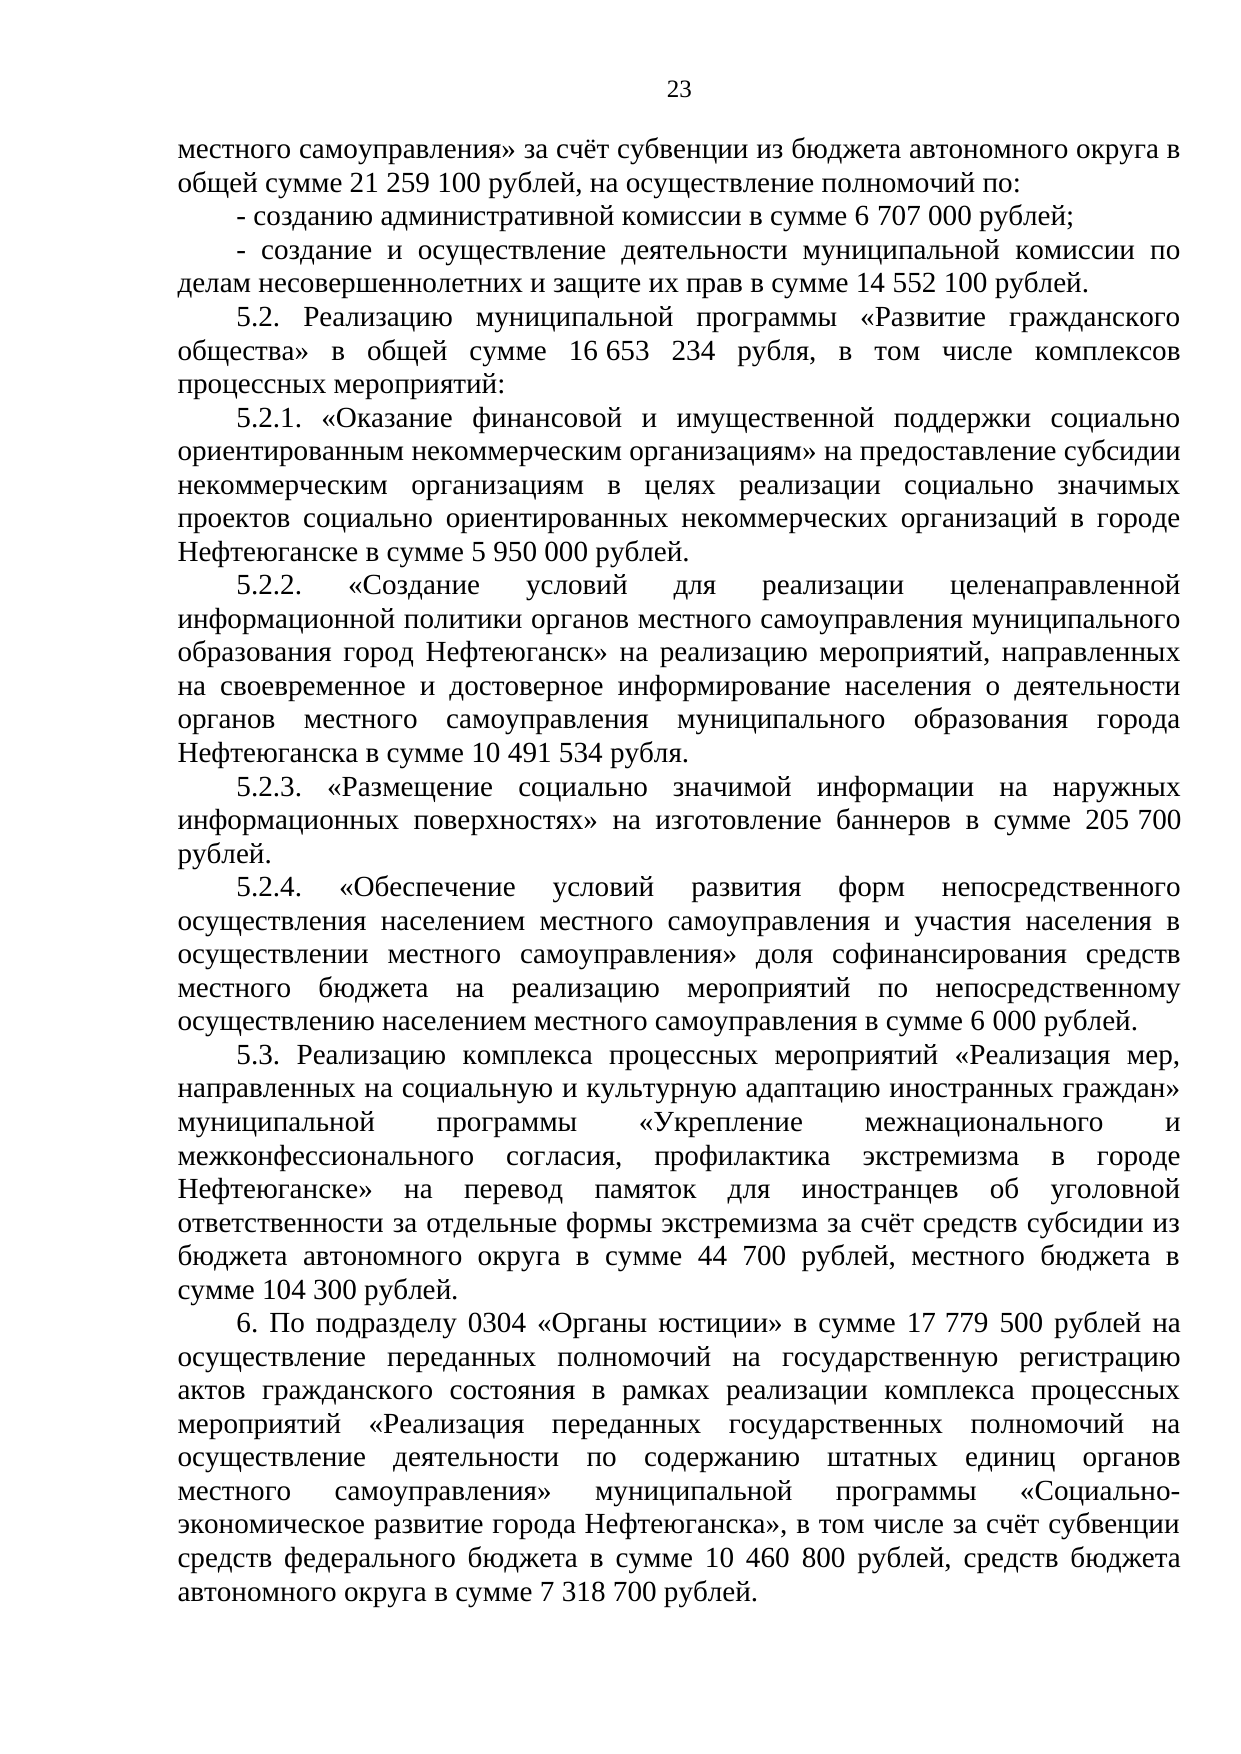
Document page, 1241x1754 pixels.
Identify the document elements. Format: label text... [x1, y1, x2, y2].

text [177, 131, 1181, 198]
list 5.2.3. «Размещение социально значимой информации на наружных информационных поверхностях» на изготовление баннеров в сумме 205 700 рублей. [177, 769, 1181, 869]
list 6. По подразделу 0304 «Органы юстиции» в сумме 17 779 500 рублей на осуществление переданных полномочий на государственную регистрацию актов гражданского состояния в рамках реализации комплекса процессных мероприятий «Реализация переданных государственных полномочий на осуществление деятельности по содержанию штатных единиц органов местного самоуправления» муниципальной программы «Социально-экономическое развитие города Нефтеюганска», в том числе за счёт субвенции средств федерального бюджета в сумме 10 460 800 рублей, средств бюджета автономного округа в сумме 7 318 700 рублей. [177, 1305, 1181, 1607]
list 5.2. Реализацию муниципальной программы «Развитие гражданского общества» в общей сумме 16 653 234 рубля, в том числе комплексов процессных мероприятий: [177, 299, 1181, 400]
text - созданию административной комиссии в сумме 6 707 000 рублей; [177, 198, 1181, 232]
list - создание и осуществление деятельности муниципальной комиссии по делам несовершеннолетних и защите их прав в сумме 14 552 100 рублей. [177, 232, 1181, 299]
list 5.2.1. «Оказание финансовой и имущественной поддержки социально ориентированным некоммерческим организациям» на предоставление субсидии некоммерческим организациям в целях реализации социально значимых проектов социально ориентированных некоммерческих организаций в городе Нефтеюганске в сумме 5 950 000 рублей. [177, 400, 1181, 567]
list 5.2.2. «Создание условий для реализации целенаправленной информационной политики органов местного самоуправления муниципального образования город Нефтеюганск» на реализацию мероприятий, направленных на своевременное и достоверное информирование населения о деятельности органов местного самоуправления муниципального образования города Нефтеюганска в сумме 10 491 534 рубля. [177, 567, 1181, 769]
text 5.3. Реализацию комплекса процессных мероприятий «Реализация мер, направленных на социальную и культурную адаптацию иностранных граждан» муниципальной программы «Укрепление межнационального и межконфессионального согласия, профилактика экстремизма в городе Нефтеюганске» на перевод памяток для иностранцев об уголовной ответственности за отдельные формы экстремизма за счёт средств субсидии из бюджета автономного округа в сумме 44 700 рублей, местного бюджета в сумме 104 300 рублей. [177, 1037, 1181, 1305]
list 5.2.4. «Обеспечение условий развития форм непосредственного осуществления населением местного самоуправления и участия населения в осуществлении местного самоуправления» доля софинансирования средств местного бюджета на реализацию мероприятий по непосредственному осуществлению населением местного самоуправления в сумме 6 000 рублей. [177, 869, 1181, 1037]
